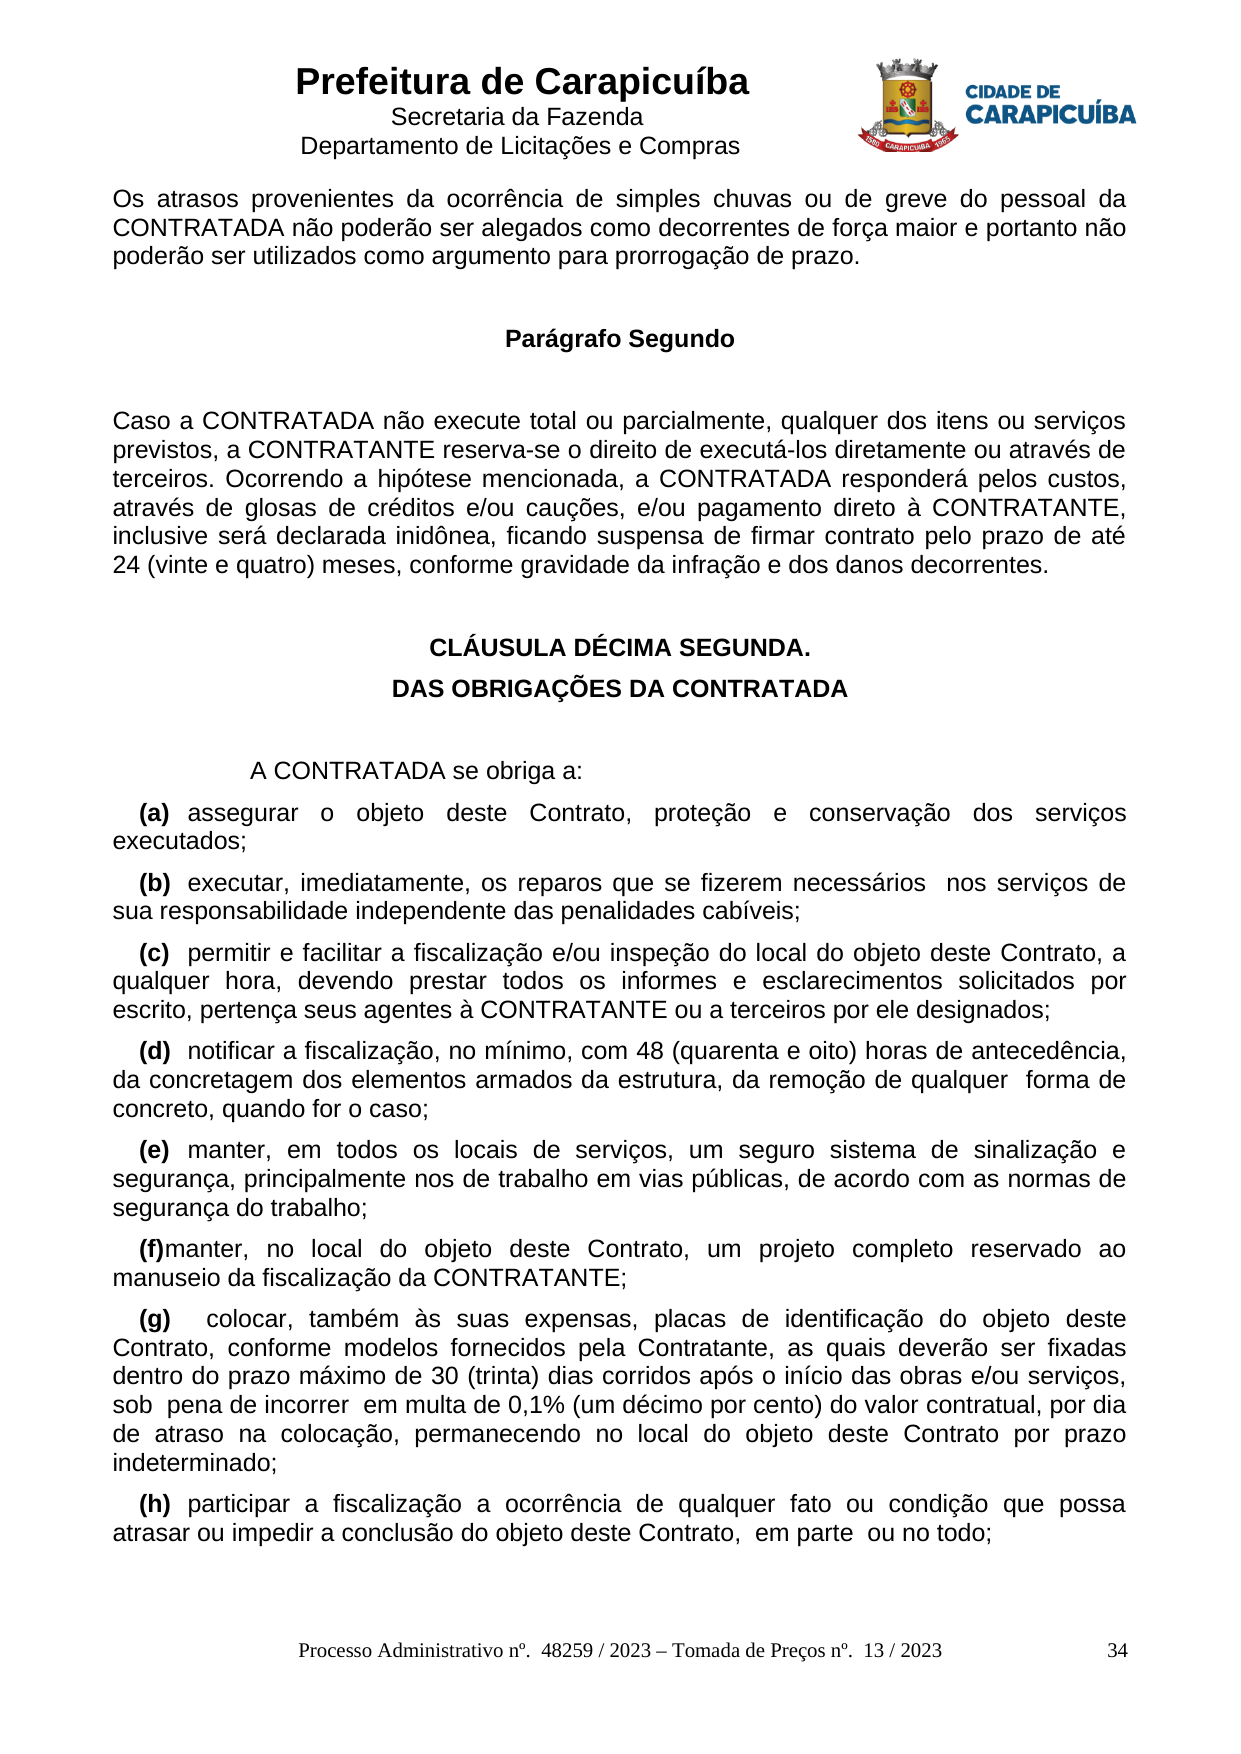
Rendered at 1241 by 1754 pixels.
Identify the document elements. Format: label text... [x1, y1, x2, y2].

list permitir e facilitar a fiscalização e/ou inspeção do local do objeto deste Contrato, a qualquer hora, devendo prestar todos os informes e esclarecimentos solicitados por escrito, pertença seus agentes à CONTRATANTE ou a terceiros por ele designados; [112, 937, 1128, 1024]
text CLÁUSULA DÉCIMA SEGUNDA. [112, 632, 1128, 661]
text A CONTRATADA se obriga a: [112, 756, 1128, 785]
list manter, em todos os locais de serviços, um seguro sistema de sinalização e segurança, principalmente nos de trabalho em vias públicas, de acordo com as normas de segurança do trabalho; [112, 1135, 1128, 1221]
list participar a fiscalização a ocorrência de qualquer fato ou condição que possa atrasar ou impedir a conclusão do objeto deste Contrato, em parte ou no todo; [112, 1489, 1128, 1546]
list assegurar o objeto deste Contrato, proteção e conservação dos serviços executados; [112, 797, 1128, 855]
list colocar, também às suas expensas, placas de identificação do objeto deste Contrato, conforme modelos fornecidos pela Contratante, as quais deverão ser fixadas dentro do prazo máximo de 30 (trinta) dias corridos após o início das obras e/ou serviços, sob pena de incorrer em multa de 0,1% (um décimo por cento) do valor contratual, por dia de atraso na colocação, permanecendo no local do objeto deste Contrato por prazo indeterminado; [112, 1304, 1128, 1476]
text Os atrasos provenientes da ocorrência de simples chuvas ou de greve do pessoal da CONTRATADA não poderão ser alegados como decorrentes de força maior e portanto não poderão ser utilizados como argumento para prorrogação de prazo. [112, 184, 1128, 270]
text Caso a CONTRATADA não execute total ou parcialmente, qualquer dos itens ou serviços previstos, a CONTRATANTE reserva-se o direito de executá-los diretamente ou através de terceiros. Ocorrendo a hipótese mencionada, a CONTRATADA responderá pelos custos, através de glosas de créditos e/ou cauções, e/ou pagamento direto à CONTRATANTE, inclusive será declarada inidônea, ficando suspensa de firmar contrato pelo prazo de até 24 (vinte e quatro) meses, conforme gravidade da infração e dos danos decorrentes. [112, 406, 1128, 579]
list manter, no local do objeto deste Contrato, um projeto completo reservado ao manuseio da fiscalização da CONTRATANTE; [112, 1234, 1128, 1291]
subtitle Parágrafo Segundo [112, 324, 1128, 352]
list executar, imediatamente, os reparos que se fizerem necessários nos serviços de sua responsabilidade independente das penalidades cabíveis; [112, 867, 1128, 925]
text DAS OBRIGAÇÕES DA CONTRATADA [112, 674, 1128, 702]
list notificar a fiscalização, no mínimo, com 48 (quarenta e oito) horas de antecedência, da concretagem dos elementos armados da estrutura, da remoção de qualquer forma de concreto, quando for o caso; [112, 1036, 1128, 1122]
picture [857, 57, 1139, 152]
